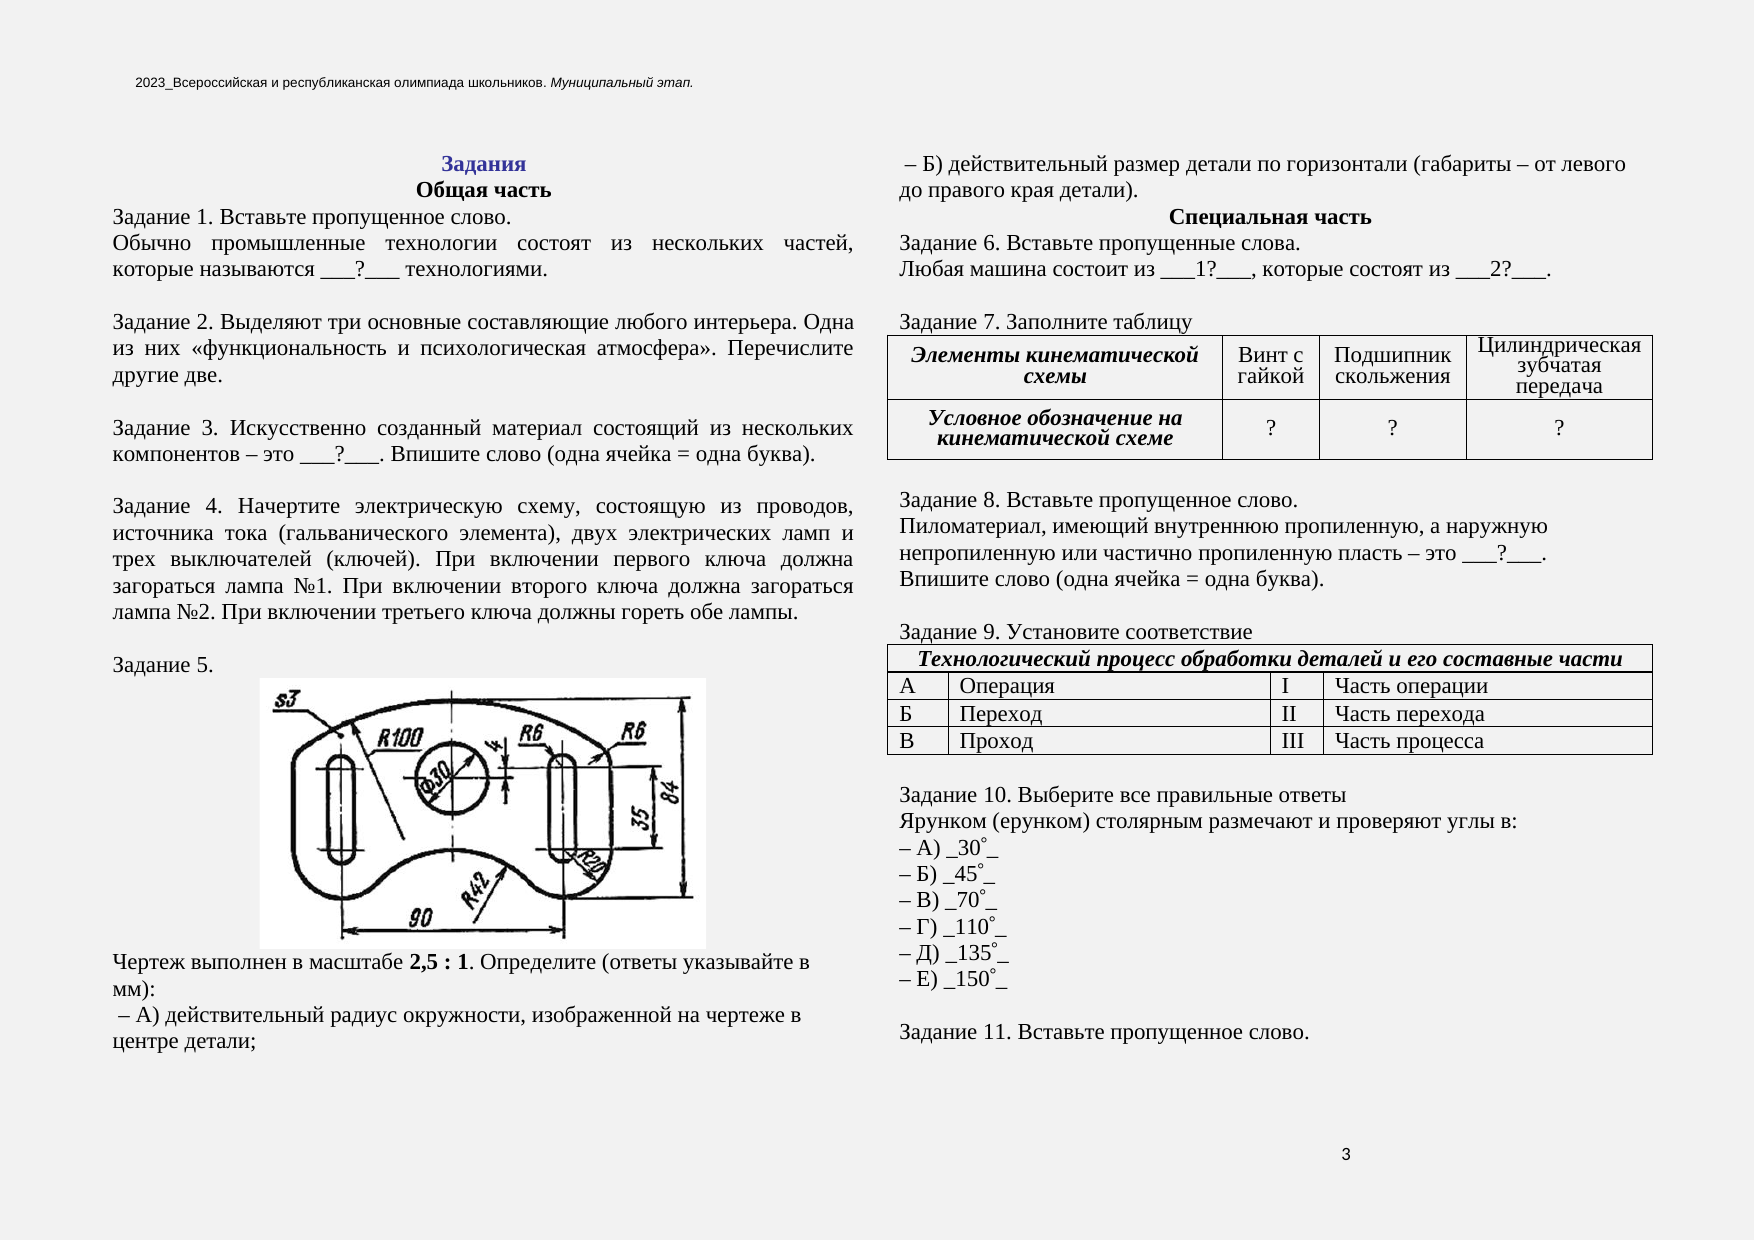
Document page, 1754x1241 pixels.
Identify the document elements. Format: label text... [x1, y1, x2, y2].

text – А) _30_ [899, 834, 1641, 860]
table_header Цилиндрическая зубчатая передача [1467, 336, 1652, 399]
text Любая машина состоит из ___1?___, которые состоят из ___2?___. [899, 255, 1641, 282]
text Задание 7. Заполните таблицу [899, 308, 1641, 334]
table_cell III [1271, 727, 1323, 754]
table_cell ? [1320, 400, 1466, 458]
text Задание 6. Вставьте пропущенные слова. [899, 229, 1641, 255]
text – Б) действительный размер детали по горизонтали (габариты – от левого до правого края детали). [899, 150, 1641, 203]
table_cell Проход [949, 727, 1270, 754]
table_cell ? [1223, 400, 1319, 458]
table_cell Б [888, 700, 948, 726]
text Задание 11. Вставьте пропущенное слово. [899, 1018, 1641, 1044]
table_cell II [1271, 700, 1323, 726]
table_header Винт с гайкой [1223, 336, 1319, 399]
text Задание 5. [112, 651, 855, 677]
text Обычно промышленные технологии состоят из нескольких частей, которые называются ___?___ технологиями. [112, 229, 855, 282]
table_cell Часть процесса [1324, 727, 1652, 754]
text Задания [112, 150, 855, 176]
text – Д) _135_ [899, 939, 1641, 966]
text Общая часть [112, 176, 855, 203]
table_cell ? [1467, 400, 1652, 458]
text – В) _70_ [899, 886, 1641, 913]
table_cell Часть перехода [1324, 700, 1652, 726]
text Задание 3. Искусственно созданный материал состоящий из нескольких компонентов – это ___?___. Впишите слово (одна ячейка = одна буква). [112, 413, 855, 466]
text Задание 4. Начертите электрическую схему, состоящую из проводов, источника тока (гальванического элемента), двух электрических ламп и трех выключателей (ключей). При включении первого ключа должна загораться лампа №1. При включении второго ключа должна загораться лампа №2. При включении третьего ключа должны гореть обе лампы. [112, 493, 855, 624]
text – Е) _150_ [899, 966, 1641, 992]
text Специальная часть [899, 203, 1641, 229]
table_cell I [1271, 673, 1323, 699]
table_header Подшипник скольжения [1320, 336, 1466, 399]
table_cell Переход [949, 700, 1270, 726]
table_header Элементы кинематической схемы [888, 336, 1222, 399]
table_cell Операция [949, 673, 1270, 699]
table_cell Часть операции [1324, 673, 1652, 699]
text Пиломатериал, имеющий внутреннюю пропиленную, а наружную непропиленную или частично пропиленную пласть – это ___?___. Впишите слово (одна ячейка = одна буква). [899, 512, 1641, 591]
text Задание 1. Вставьте пропущенное слово. [112, 203, 855, 229]
text – Б) _45_ [899, 860, 1641, 886]
text – А) действительный радиус окружности, изображенной на чертеже в центре детали; [112, 1001, 855, 1054]
table_header Технологический процесс обработки деталей и его составные части [888, 645, 1652, 671]
text Задание 2. Выделяют три основные составляющие любого интерьера. Одна из них «функциональность и психологическая атмосфера». Перечислите другие две. [112, 308, 855, 387]
table_cell А [888, 673, 948, 699]
table_cell В [888, 727, 948, 754]
text – Г) _110_ [899, 913, 1641, 939]
text Задание 10. Выберите все правильные ответы [899, 781, 1641, 807]
text Задание 9. Установите соответствие [899, 618, 1641, 644]
table_cell Условное обозначение на кинематической схеме [888, 400, 1222, 458]
picture [259, 678, 707, 949]
text Задание 8. Вставьте пропущенное слово. [899, 486, 1641, 512]
text Ярунком (ерунком) столярным размечают и проверяют углы в: [899, 807, 1641, 834]
